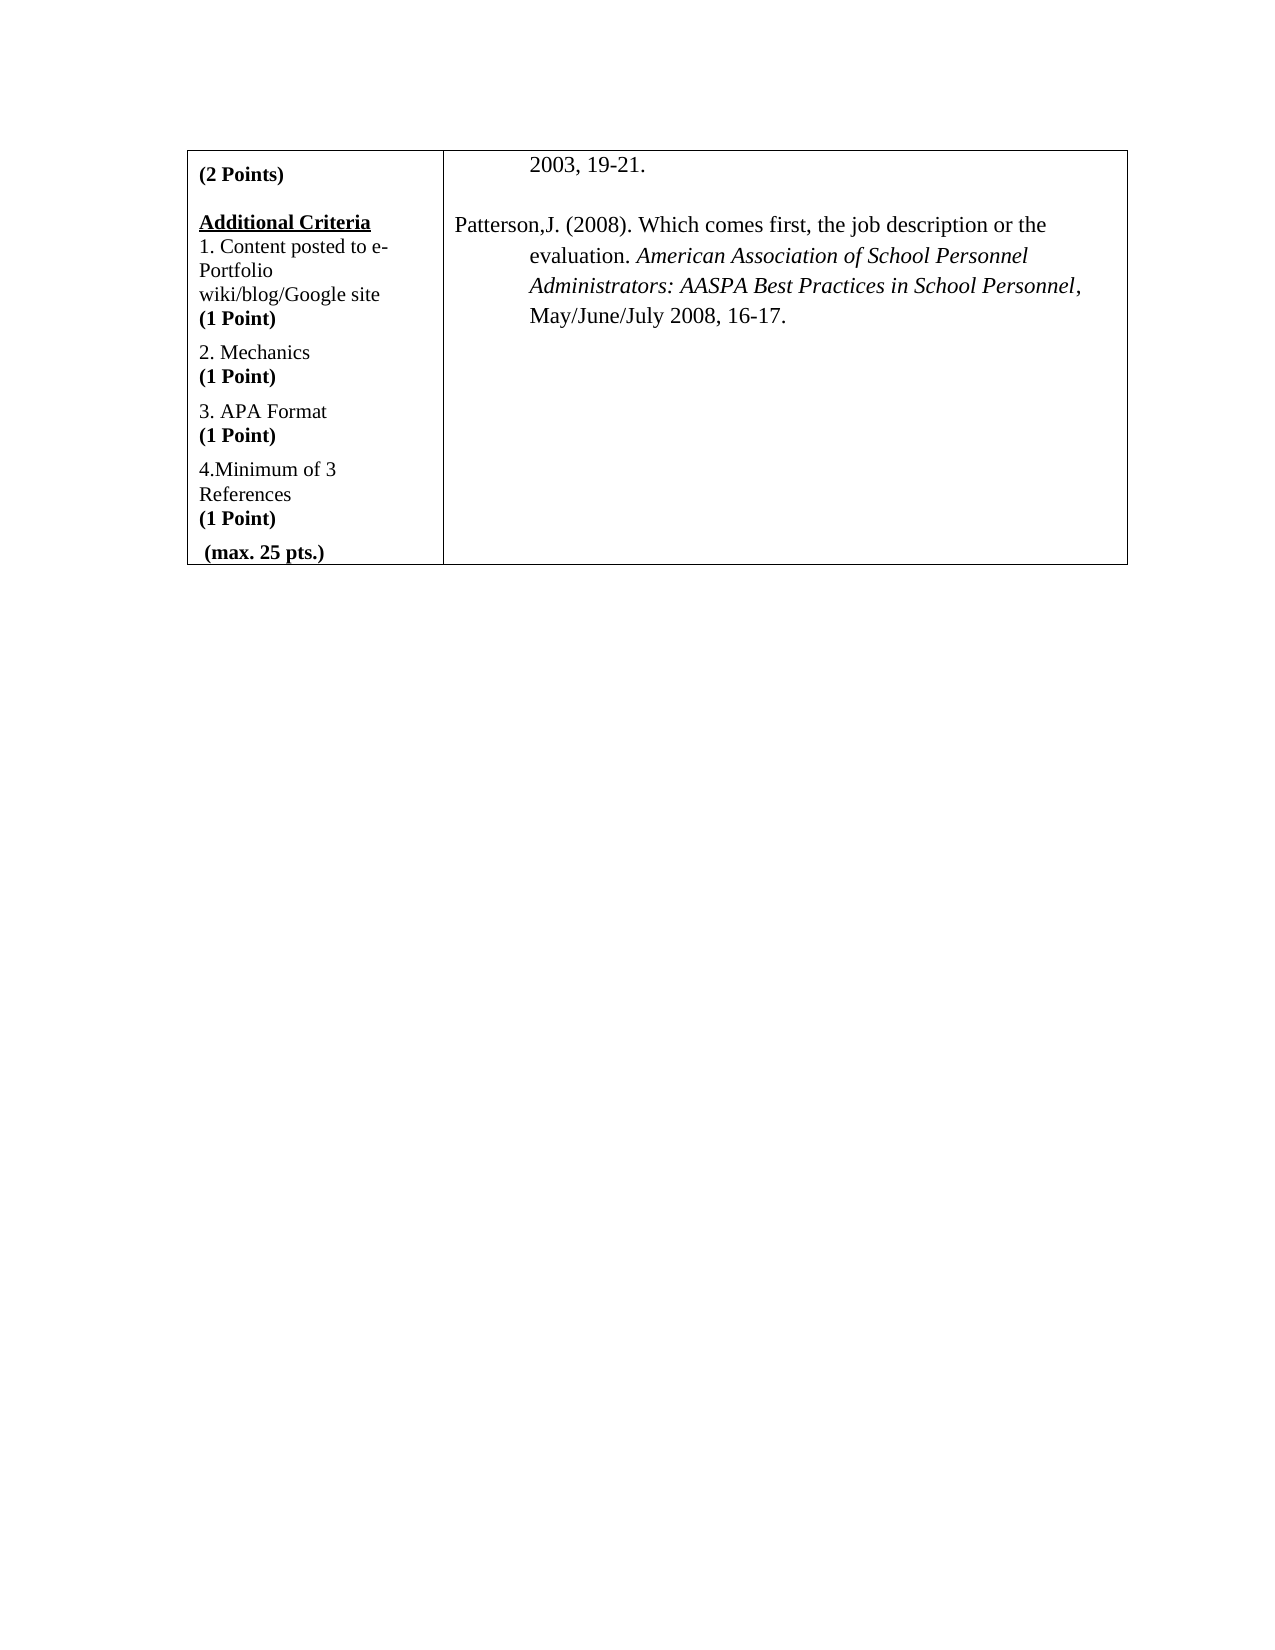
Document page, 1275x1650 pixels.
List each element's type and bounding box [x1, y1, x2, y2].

table_cell [444, 151, 1127, 564]
table_cell [188, 151, 443, 564]
